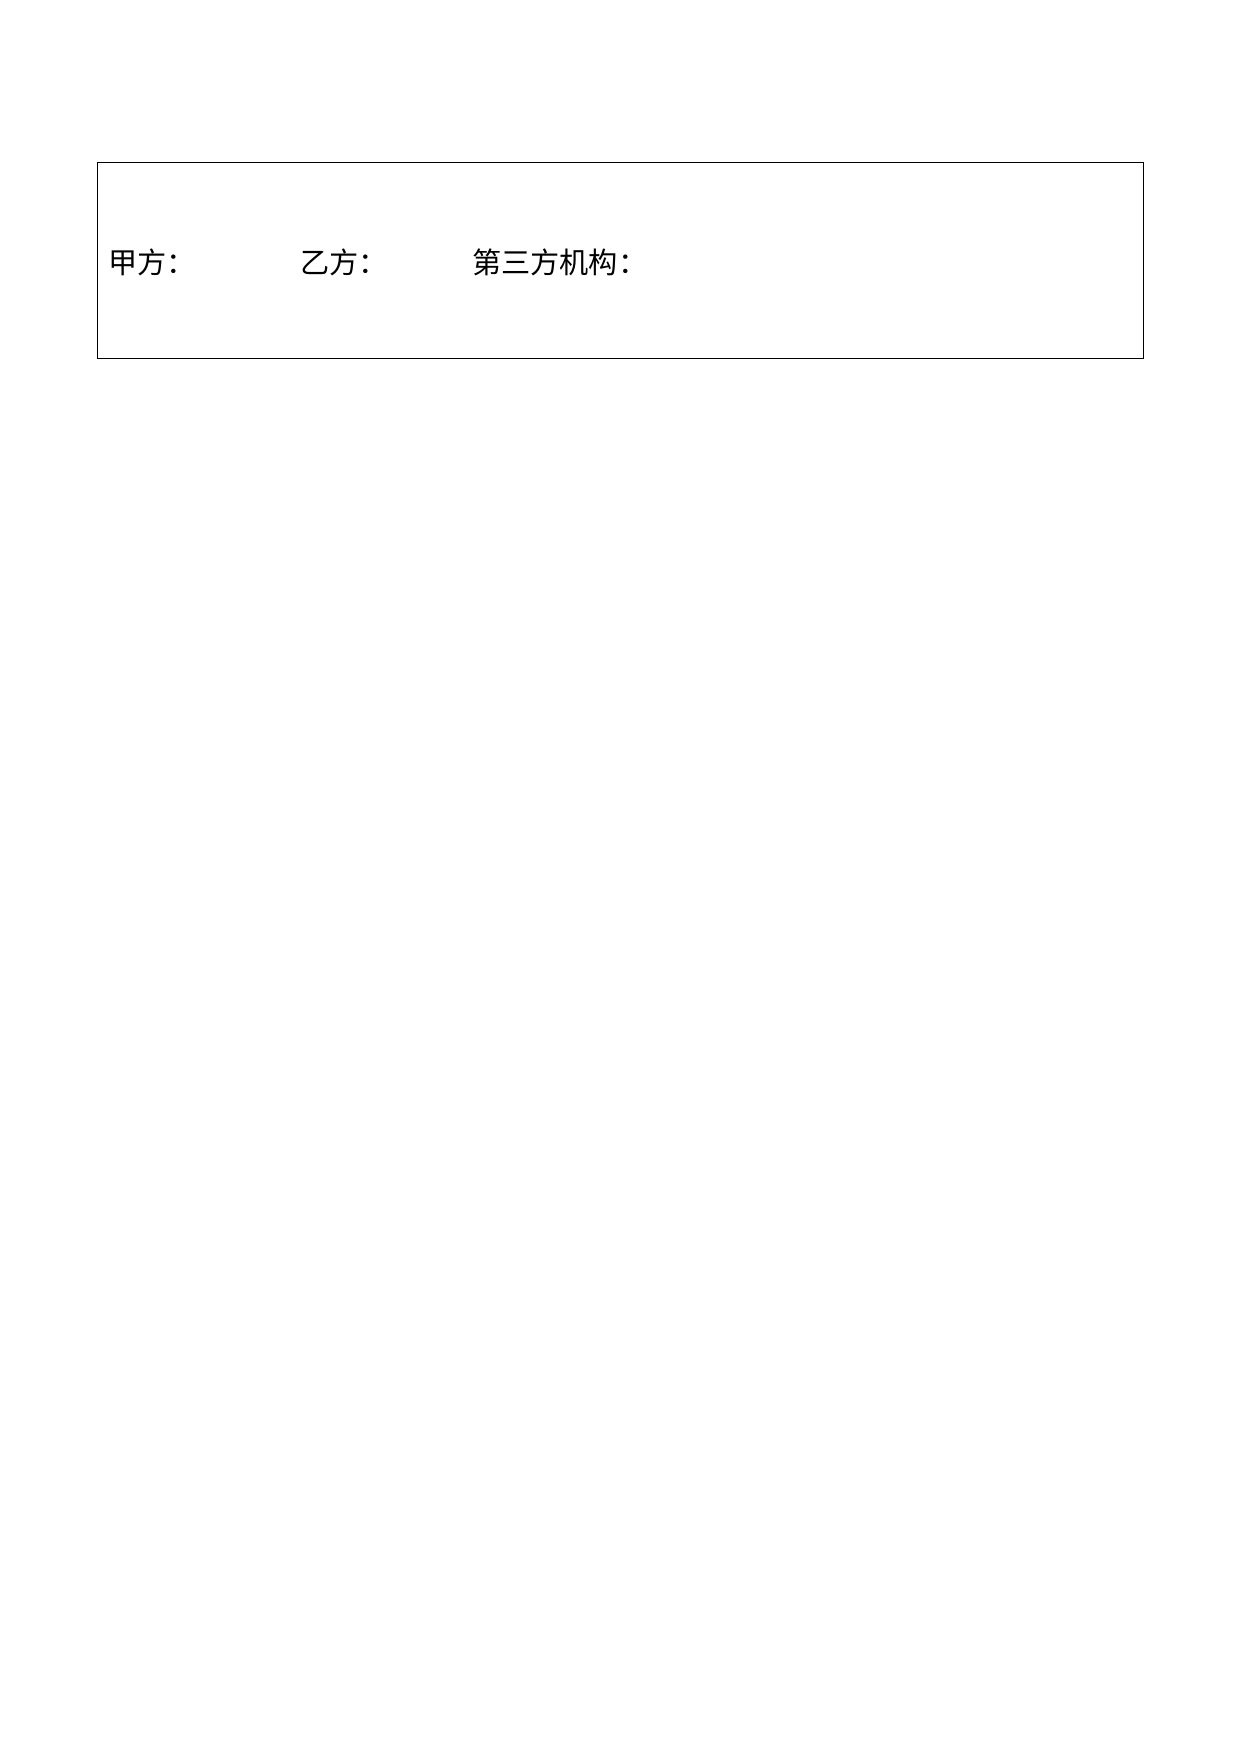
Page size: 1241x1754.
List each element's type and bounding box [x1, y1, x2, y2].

table_cell [98, 163, 1143, 358]
